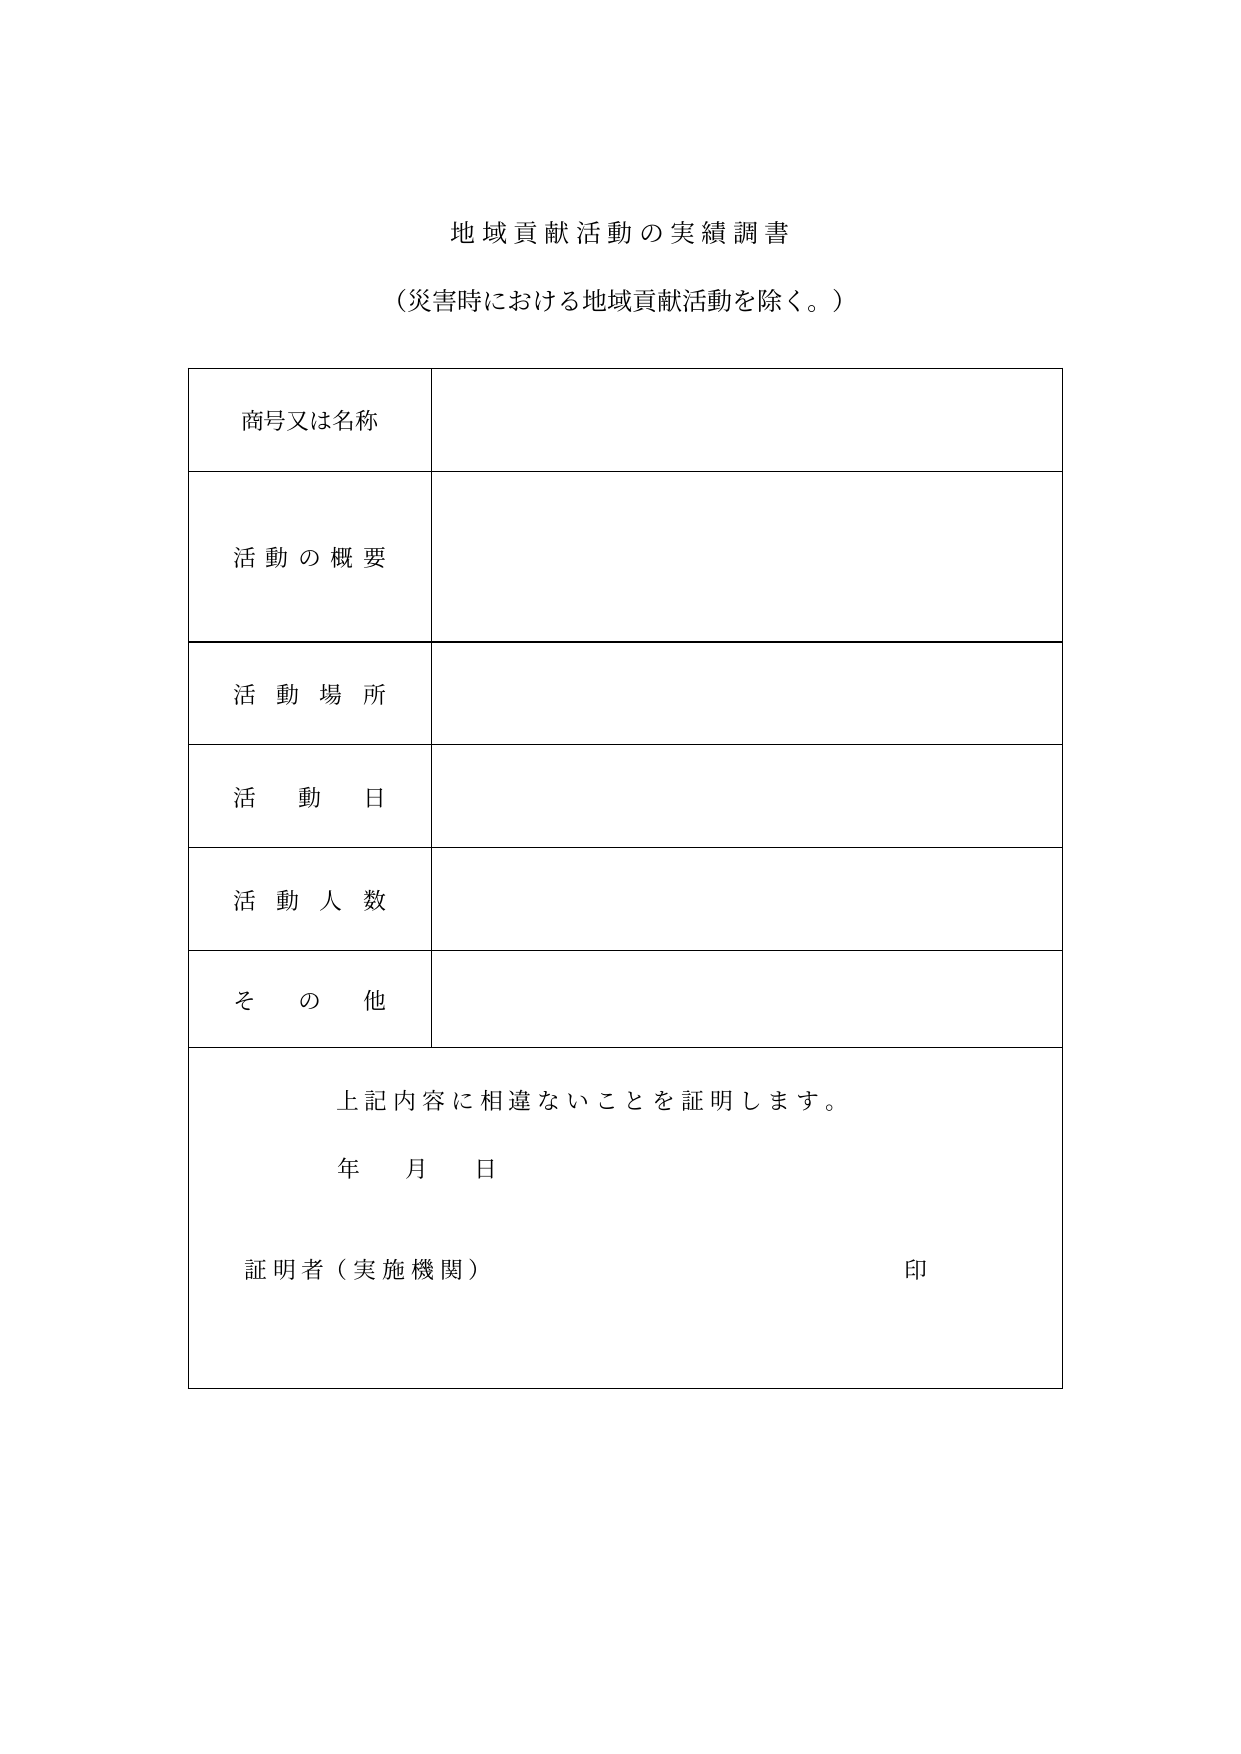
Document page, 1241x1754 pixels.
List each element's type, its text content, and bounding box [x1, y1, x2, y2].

table_cell 上 記 内 容 に 相 違 な い こ と を 証 明 し ま す 。 年 月 日 証 明 者（ 実 施 機 関 ） 印 [189, 1048, 1062, 1388]
table_cell 活動日 [189, 745, 431, 847]
text （災害時における地域貢献活動を除く。） [177, 266, 1063, 334]
table_cell [432, 472, 1062, 641]
text 地 域 貢 献 活 動 の 実 績 調 書 [177, 198, 1063, 266]
table_header [432, 369, 1062, 471]
table_cell 活動の概要 [189, 472, 431, 641]
table_cell 活動人数 [189, 848, 431, 950]
table_cell その他 [189, 951, 431, 1047]
table_cell 活動場所 [189, 643, 431, 744]
table_cell [432, 848, 1062, 950]
table_header 商号又は名称 [189, 369, 431, 471]
table_cell [432, 643, 1062, 744]
table_cell [432, 745, 1062, 847]
table_cell [432, 951, 1062, 1047]
